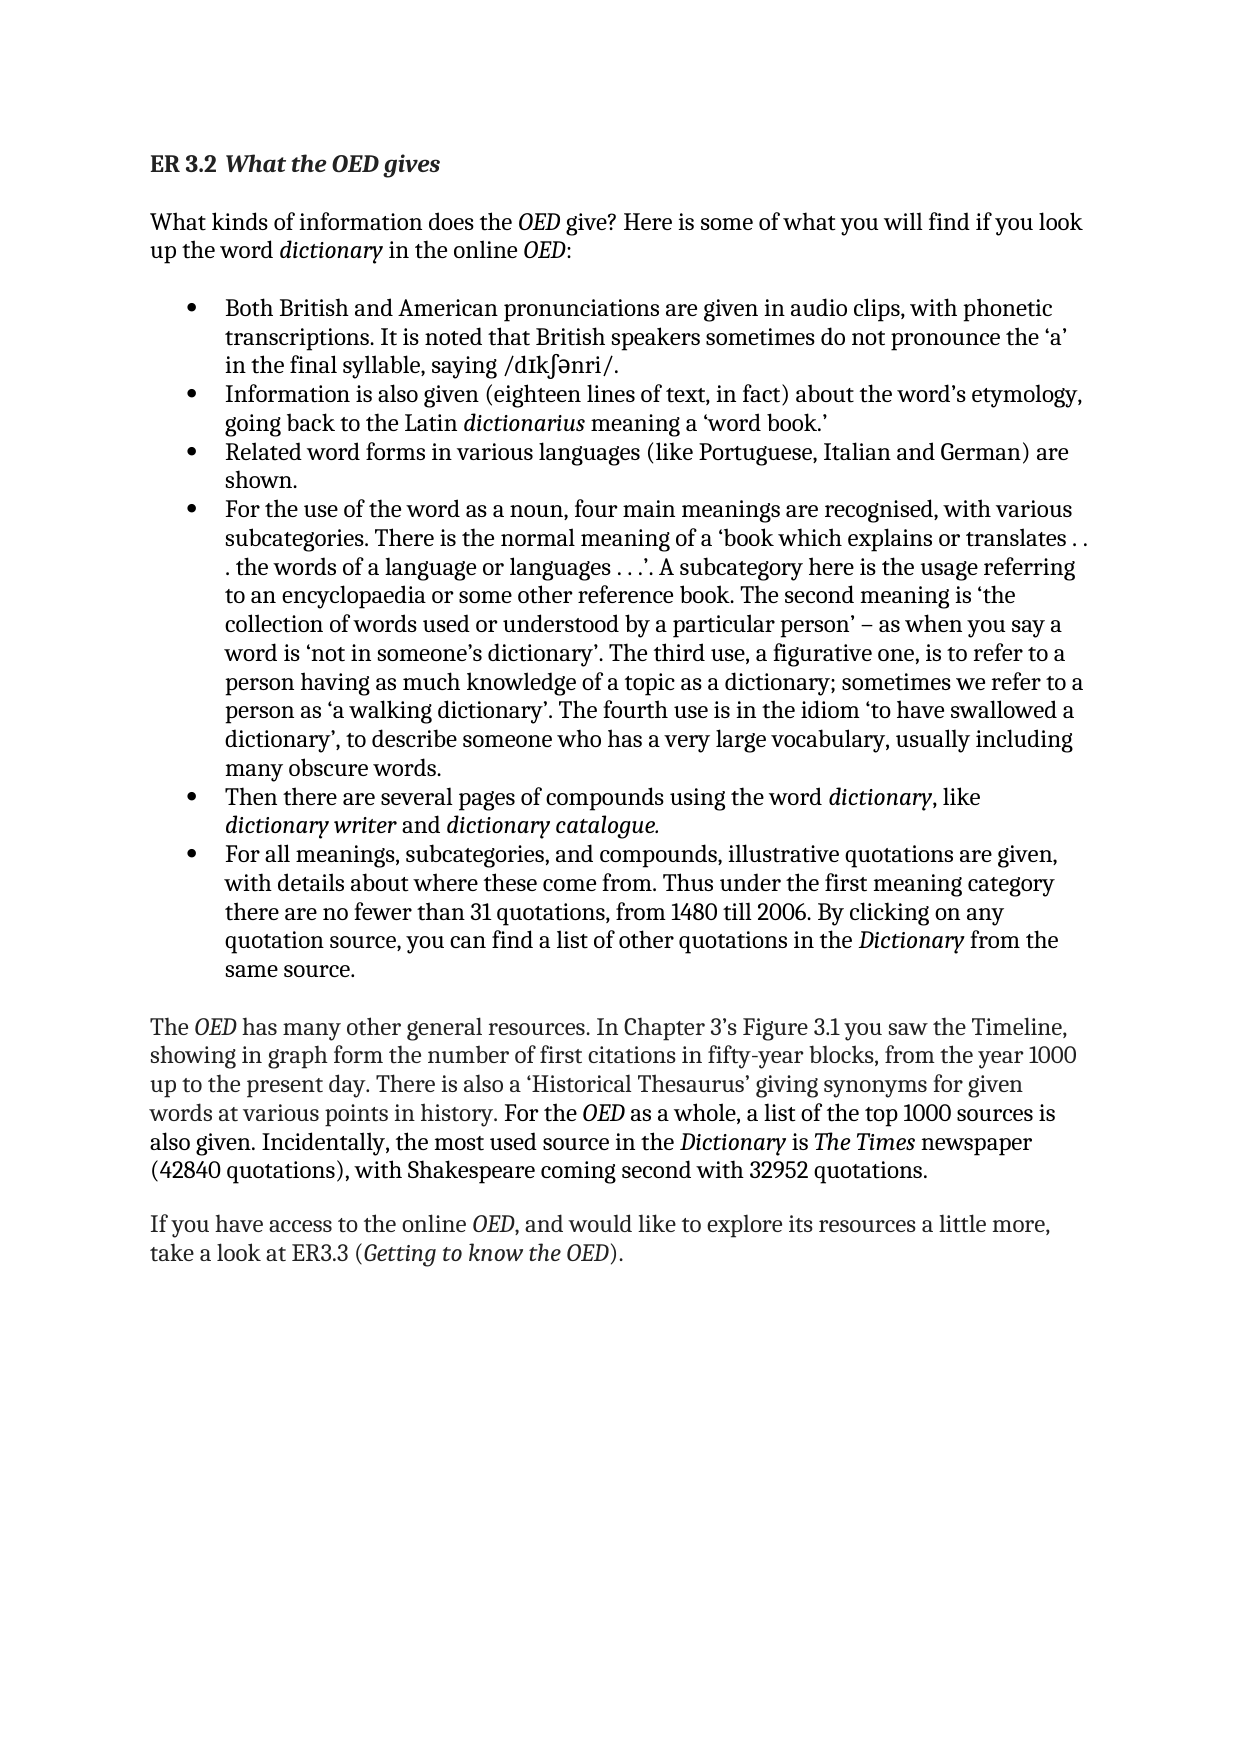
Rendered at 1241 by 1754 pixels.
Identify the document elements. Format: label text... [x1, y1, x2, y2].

list For the use of the word as a noun, four main meanings are recognised, with various subcategories. There is the normal meaning of a ‘book which explains or translates . . . the words of a language or languages . . .’. A subcategory here is the usage referring to an encyclopaedia or some other reference book. The second meaning is ‘the collection of words used or understood by a particular person’ – as when you say a word is ‘not in someone’s dictionary’. The third use, a figurative one, is to refer to a person having as much knowledge of a topic as a dictionary; sometimes we refer to a person as ‘a walking dictionary’. The fourth use is in the idiom ‘to have swallowed a dictionary’, to describe someone who has a very large vocabulary, usually including many obscure words. [187, 495, 1090, 782]
list Then there are several pages of compounds using the word dictionary, like dictionary writer and dictionary catalogue. [187, 782, 1090, 840]
list Related word forms in various languages (like Portuguese, Italian and German) are shown. [187, 437, 1090, 495]
list For all meanings, subcategories, and compounds, illustrative quotations are given, with details about where these come from. Thus under the first meaning category there are no fewer than 31 quotations, from 1480 till 2006. By clicking on any quotation source, you can find a list of other quotations in the Dictionary from the same source. [187, 840, 1090, 984]
text The OED has many other general resources. In Chapter 3’s Figure 3.1 you saw the Timeline, showing in graph form the number of first citations in fifty-year blocks, from the year 1000 up to the present day. There is also a ‘Historical Thesaurus’ giving synonyms for given words at various points in history. For the OED as a whole, a list of the top 1000 sources is also given. Incidentally, the most used source in the Dictionary is The Times newspaper (42840 quotations), with Shakespeare coming second with 32952 quotations. [150, 1012, 1090, 1185]
list Both British and American pronunciations are given in audio clips, with phonetic transcriptions. It is noted that British speakers sometimes do not pronounce the ‘a’ in the final syllable, saying /dɪkʃənri/. [187, 294, 1090, 380]
text ER 3.2 What the OED gives [150, 150, 1090, 179]
list Information is also given (eighteen lines of text, in fact) about the word’s etymology, going back to the Latin dictionarius meaning a ‘word book.’ [187, 380, 1090, 437]
text What kinds of information does the OED give? Here is some of what you will find if you look up the word dictionary in the online OED: [150, 207, 1090, 265]
text If you have access to the online OED, and would like to explore its resources a little more, take a look at ER3.3 (Getting to know the OED). [150, 1210, 1090, 1267]
